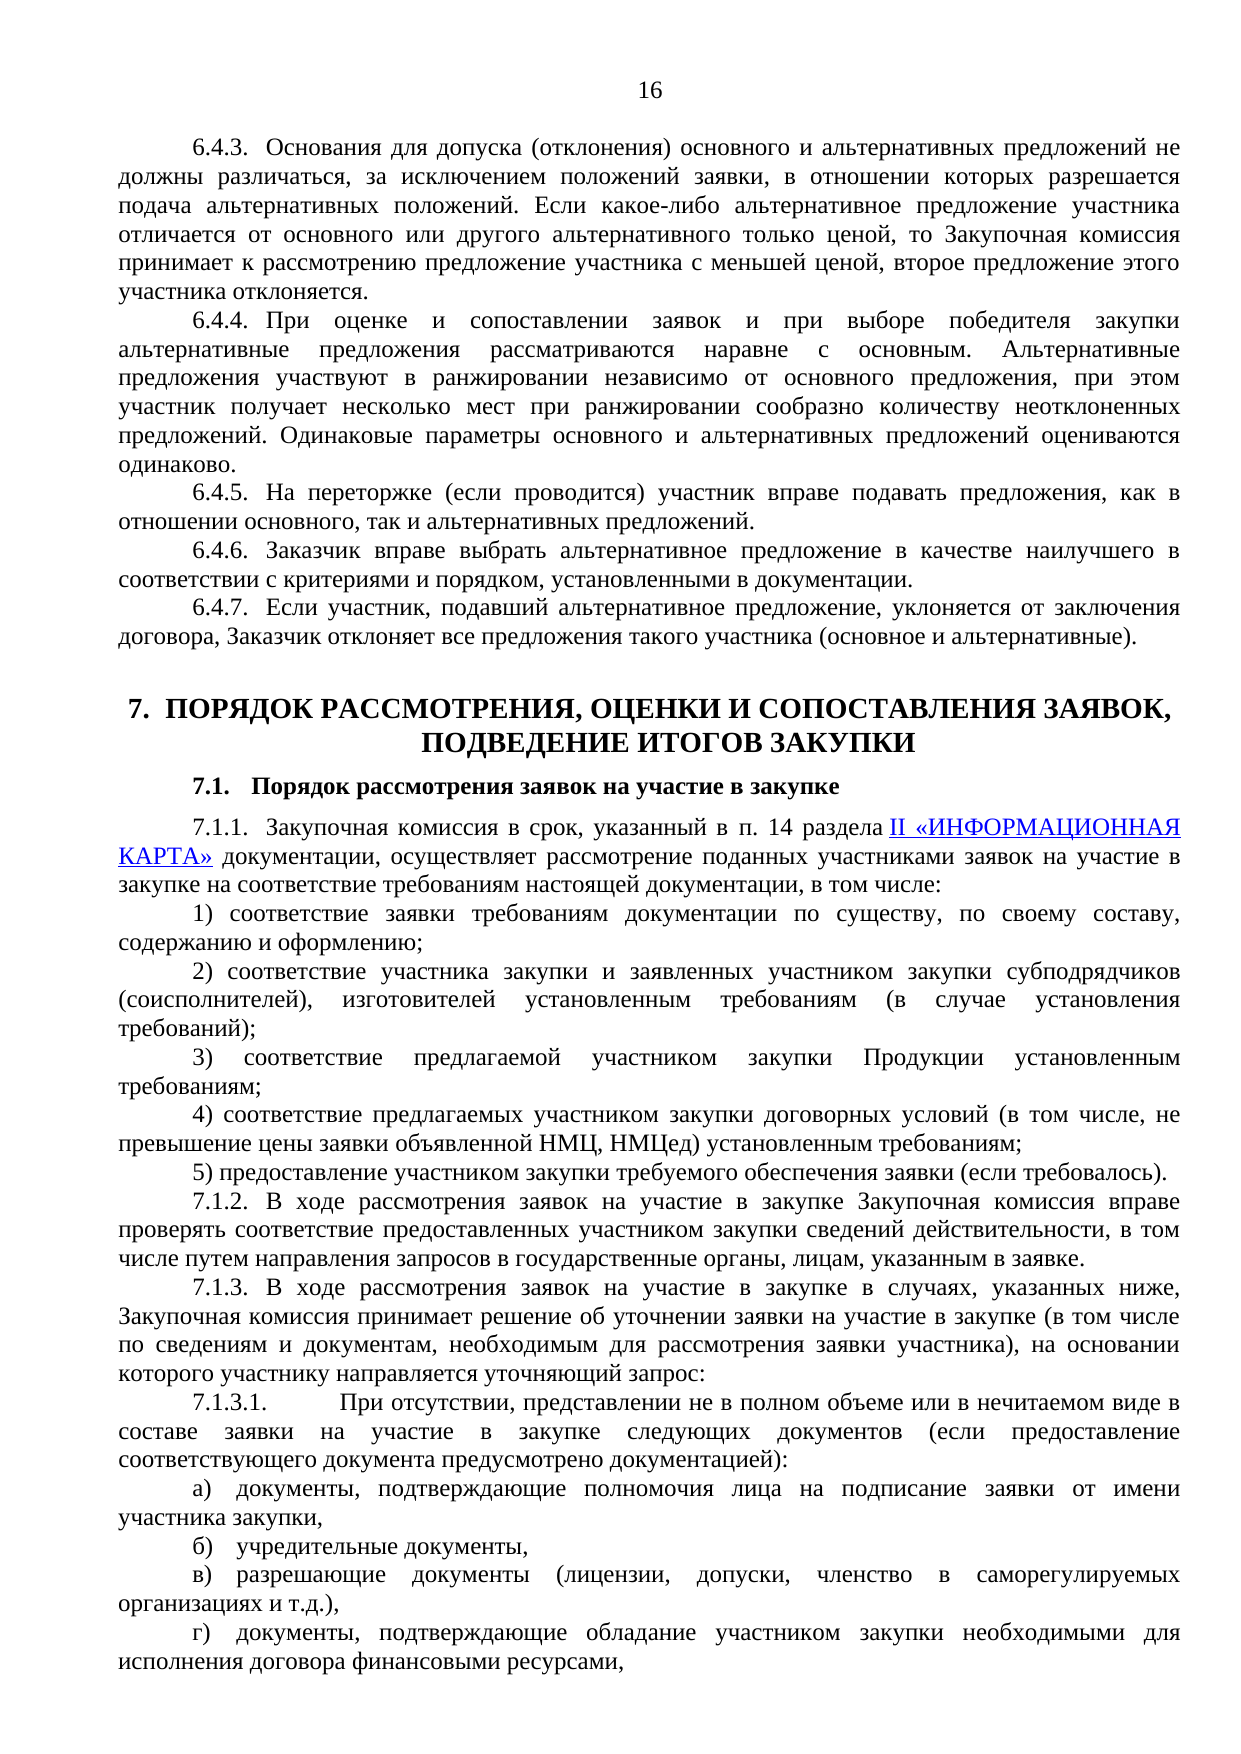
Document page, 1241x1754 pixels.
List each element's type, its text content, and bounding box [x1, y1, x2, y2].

list В ходе рассмотрения заявок на участие в закупке Закупочная комиссия вправе проверять соответствие предоставленных участником закупки сведений действительности, в том числе путем направления запросов в государственные органы, лицам, указанным в заявке. [118, 1186, 1181, 1272]
text 2) соответствие участника закупки и заявленных участником закупки субподрядчиков (соисполнителей), изготовителей установленным требованиям (в случае установления требований); [118, 956, 1181, 1042]
list Если участник, подавший альтернативное предложение, уклоняется от заключения договора, Заказчик отклоняет все предложения такого участника (основное и альтернативные). [118, 592, 1181, 650]
text 5) предоставление участником закупки требуемого обеспечения заявки (если требовалось). [118, 1157, 1181, 1186]
text 1) соответствие заявки требованиям документации по существу, по своему составу, содержанию и оформлению; [118, 898, 1181, 956]
list разрешающие документы (лицензии, допуски, членство в саморегулируемых организациях и т.д.), [118, 1559, 1181, 1617]
text 3) соответствие предлагаемой участником закупки Продукции установленным требованиям; [118, 1042, 1181, 1099]
list Заказчик вправе выбрать альтернативное предложение в качестве наилучшего в соответствии с критериями и порядком, установленными в документации. [118, 535, 1181, 592]
list Закупочная комиссия в срок, указанный в п. 14 раздела II «ИНФОРМАЦИОННАЯ КАРТА» документации, осуществляет рассмотрение поданных участниками заявок на участие в закупке на соответствие требованиям настоящей документации, в том числе: [118, 812, 1181, 898]
list При оценке и сопоставлении заявок и при выборе победителя закупки альтернативные предложения рассматриваются наравне с основным. Альтернативные предложения участвуют в ранжировании независимо от основного предложения, при этом участник получает несколько мест при ранжировании сообразно количеству неотклоненных предложений. Одинаковые параметры основного и альтернативных предложений оцениваются одинаково. [118, 305, 1181, 477]
list документы, подтверждающие полномочия лица на подписание заявки от имени участника закупки, [118, 1473, 1181, 1531]
list Основания для допуска (отклонения) основного и альтернативных предложений не должны различаться, за исключением положений заявки, в отношении которых разрешается подача альтернативных положений. Если какое-либо альтернативное предложение участника отличается от основного или другого альтернативного только ценой, то Закупочная комиссия принимает к рассмотрению предложение участника с меньшей ценой, второе предложение этого участника отклоняется. [118, 132, 1181, 305]
text 4) соответствие предлагаемых участником закупки договорных условий (в том числе, не превышение цены заявки объявленной НМЦ, НМЦед) установленным требованиям; [118, 1099, 1181, 1157]
list При отсутствии, представлении не в полном объеме или в нечитаемом виде в составе заявки на участие в закупке следующих документов (если предоставление соответствующего документа предусмотрено документацией): [118, 1387, 1181, 1473]
list документы, подтверждающие обладание участником закупки необходимыми для исполнения договора финансовыми ресурсами, [118, 1617, 1181, 1674]
list В ходе рассмотрения заявок на участие в закупке в случаях, указанных ниже, Закупочная комиссия принимает решение об уточнении заявки на участие в закупке (в том числе по сведениям и документам, необходимым для рассмотрения заявки участника), на основании которого участнику направляется уточняющий запрос: [118, 1272, 1181, 1387]
list учредительные документы, [118, 1531, 1181, 1559]
list ПОРЯДОК РАССМОТРЕНИЯ, ОЦЕНКИ И СОПОСТАВЛЕНИЯ ЗАЯВОК, ПОДВЕДЕНИЕ ИТОГОВ ЗАКУПКИ [118, 691, 1181, 758]
list Порядок рассмотрения заявок на участие в закупке [118, 771, 1181, 799]
list На переторжке (если проводится) участник вправе подавать предложения, как в отношении основного, так и альтернативных предложений. [118, 477, 1181, 535]
